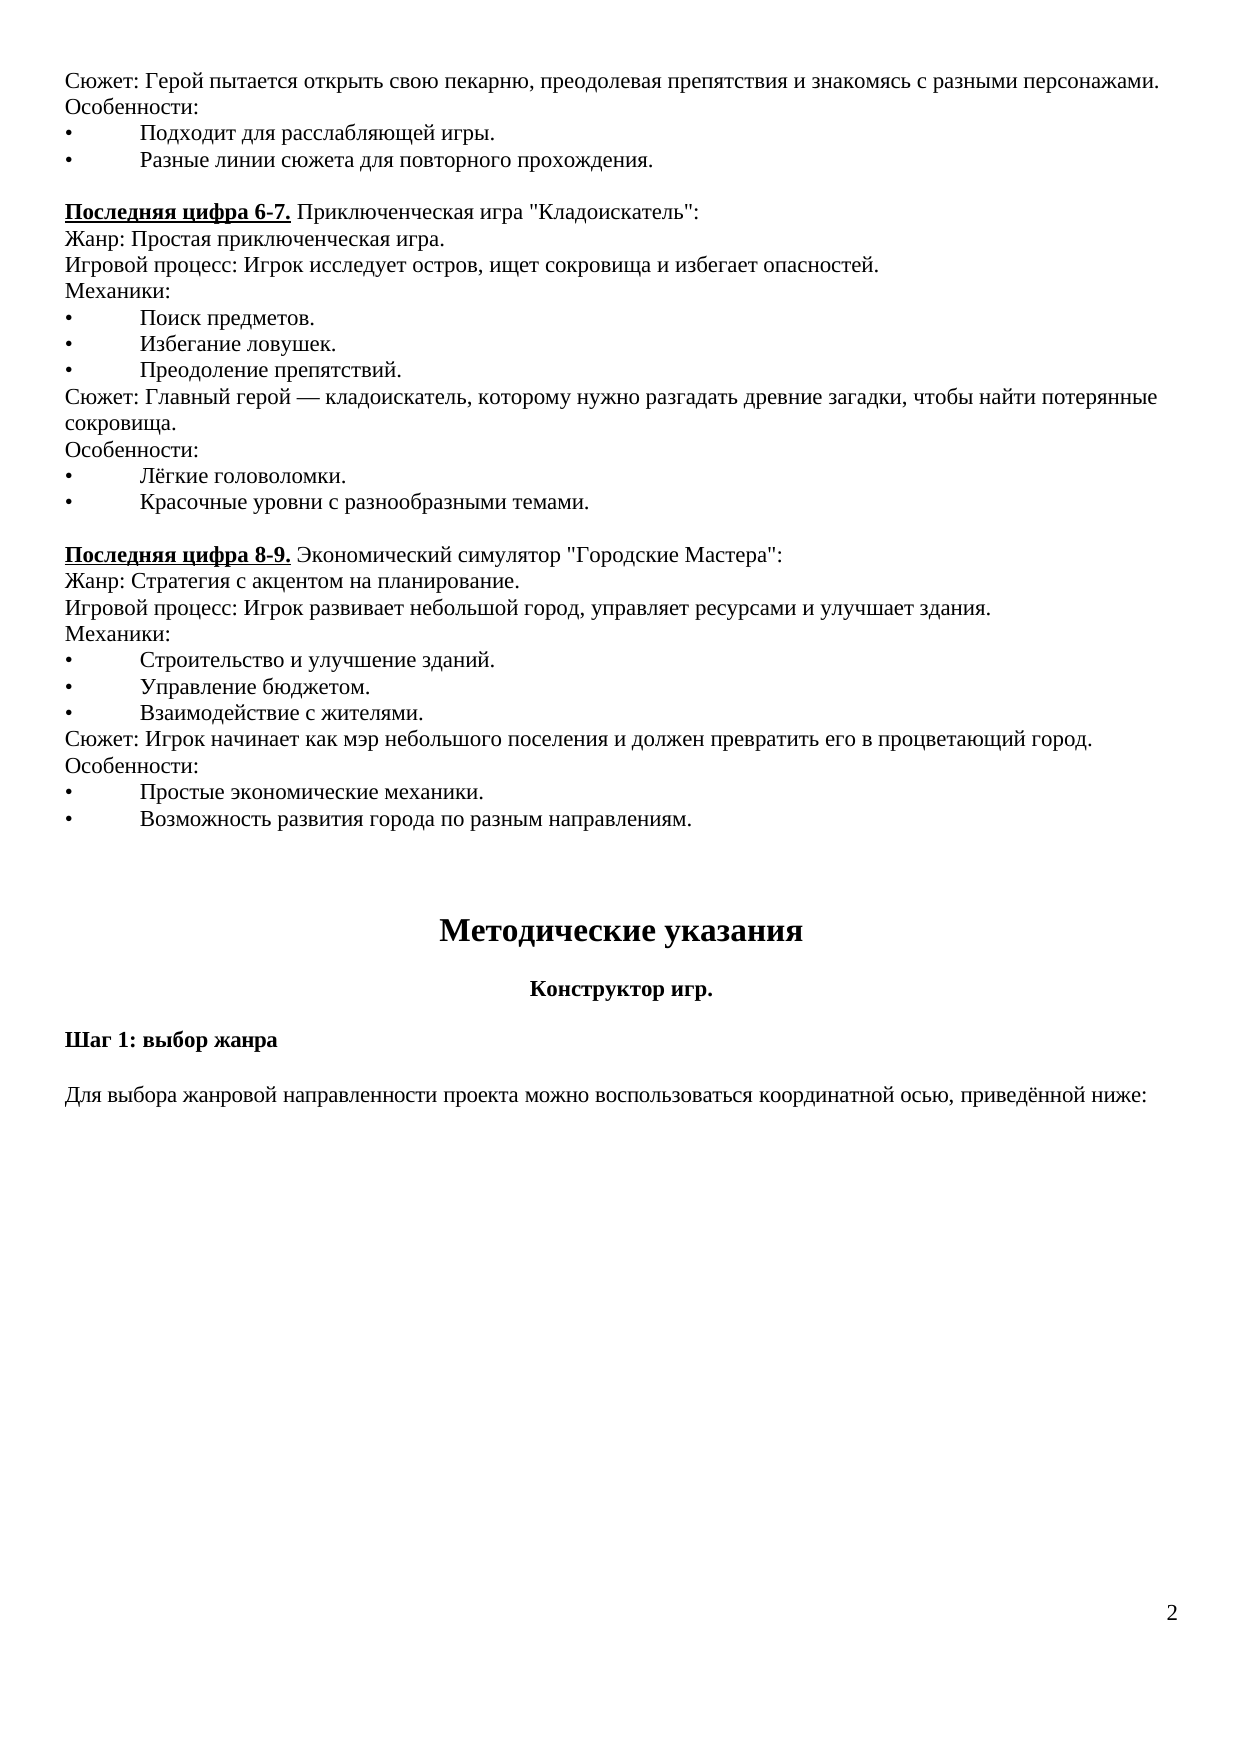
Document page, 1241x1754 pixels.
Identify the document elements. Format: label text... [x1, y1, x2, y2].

text Жанр: Простая приключенческая игра. [64, 225, 1178, 251]
text Игровой процесс: Игрок развивает небольшой город, управляет ресурсами и улучшает здания. [64, 594, 1178, 620]
text • Управление бюджетом. [64, 673, 1178, 699]
text Механики: [64, 277, 1178, 304]
text • Разные линии сюжета для повторного прохождения. [64, 146, 1178, 172]
text Особенности: [64, 436, 1178, 462]
text • Простые экономические механики. [64, 778, 1178, 804]
text Для выбора жанровой направленности проекта можно воспользоваться координатной осью, приведённой ниже: [64, 1081, 1178, 1108]
text Последняя цифра 6-7. Приключенческая игра "Кладоискатель": [64, 198, 1178, 225]
text Сюжет: Игрок начинает как мэр небольшого поселения и должен превратить его в процветающий город. [64, 726, 1178, 752]
text • Лёгкие головоломки. [64, 462, 1178, 488]
text Механики: [64, 620, 1178, 646]
subtitle Конструктор игр. [64, 975, 1178, 1001]
text • Строительство и улучшение зданий. [64, 646, 1178, 673]
subtitle Шаг 1: выбор жанра [64, 1026, 1178, 1052]
text Особенности: [64, 93, 1178, 119]
text Сюжет: Герой пытается открыть свою пекарню, преодолевая препятствия и знакомясь с разными персонажами. [64, 67, 1178, 93]
text Игровой процесс: Игрок исследует остров, ищет сокровища и избегает опасностей. [64, 251, 1178, 277]
text • Поиск предметов. [64, 304, 1178, 330]
text • Подходит для расслабляющей игры. [64, 119, 1178, 146]
text • Преодоление препятствий. [64, 357, 1178, 383]
text Последняя цифра 8-9. Экономический симулятор "Городские Мастера": [64, 541, 1178, 567]
text • Красочные уровни с разнообразными темами. [64, 488, 1178, 515]
text • Возможность развития города по разным направлениям. [64, 804, 1178, 831]
text Методические указания [64, 910, 1178, 948]
text Особенности: [64, 752, 1178, 778]
text Жанр: Стратегия с акцентом на планирование. [64, 567, 1178, 594]
text Сюжет: Главный герой — кладоискатель, которому нужно разгадать древние загадки, чтобы найти потерянные сокровища. [64, 383, 1178, 436]
text • Взаимодействие с жителями. [64, 699, 1178, 726]
text • Избегание ловушек. [64, 330, 1178, 357]
